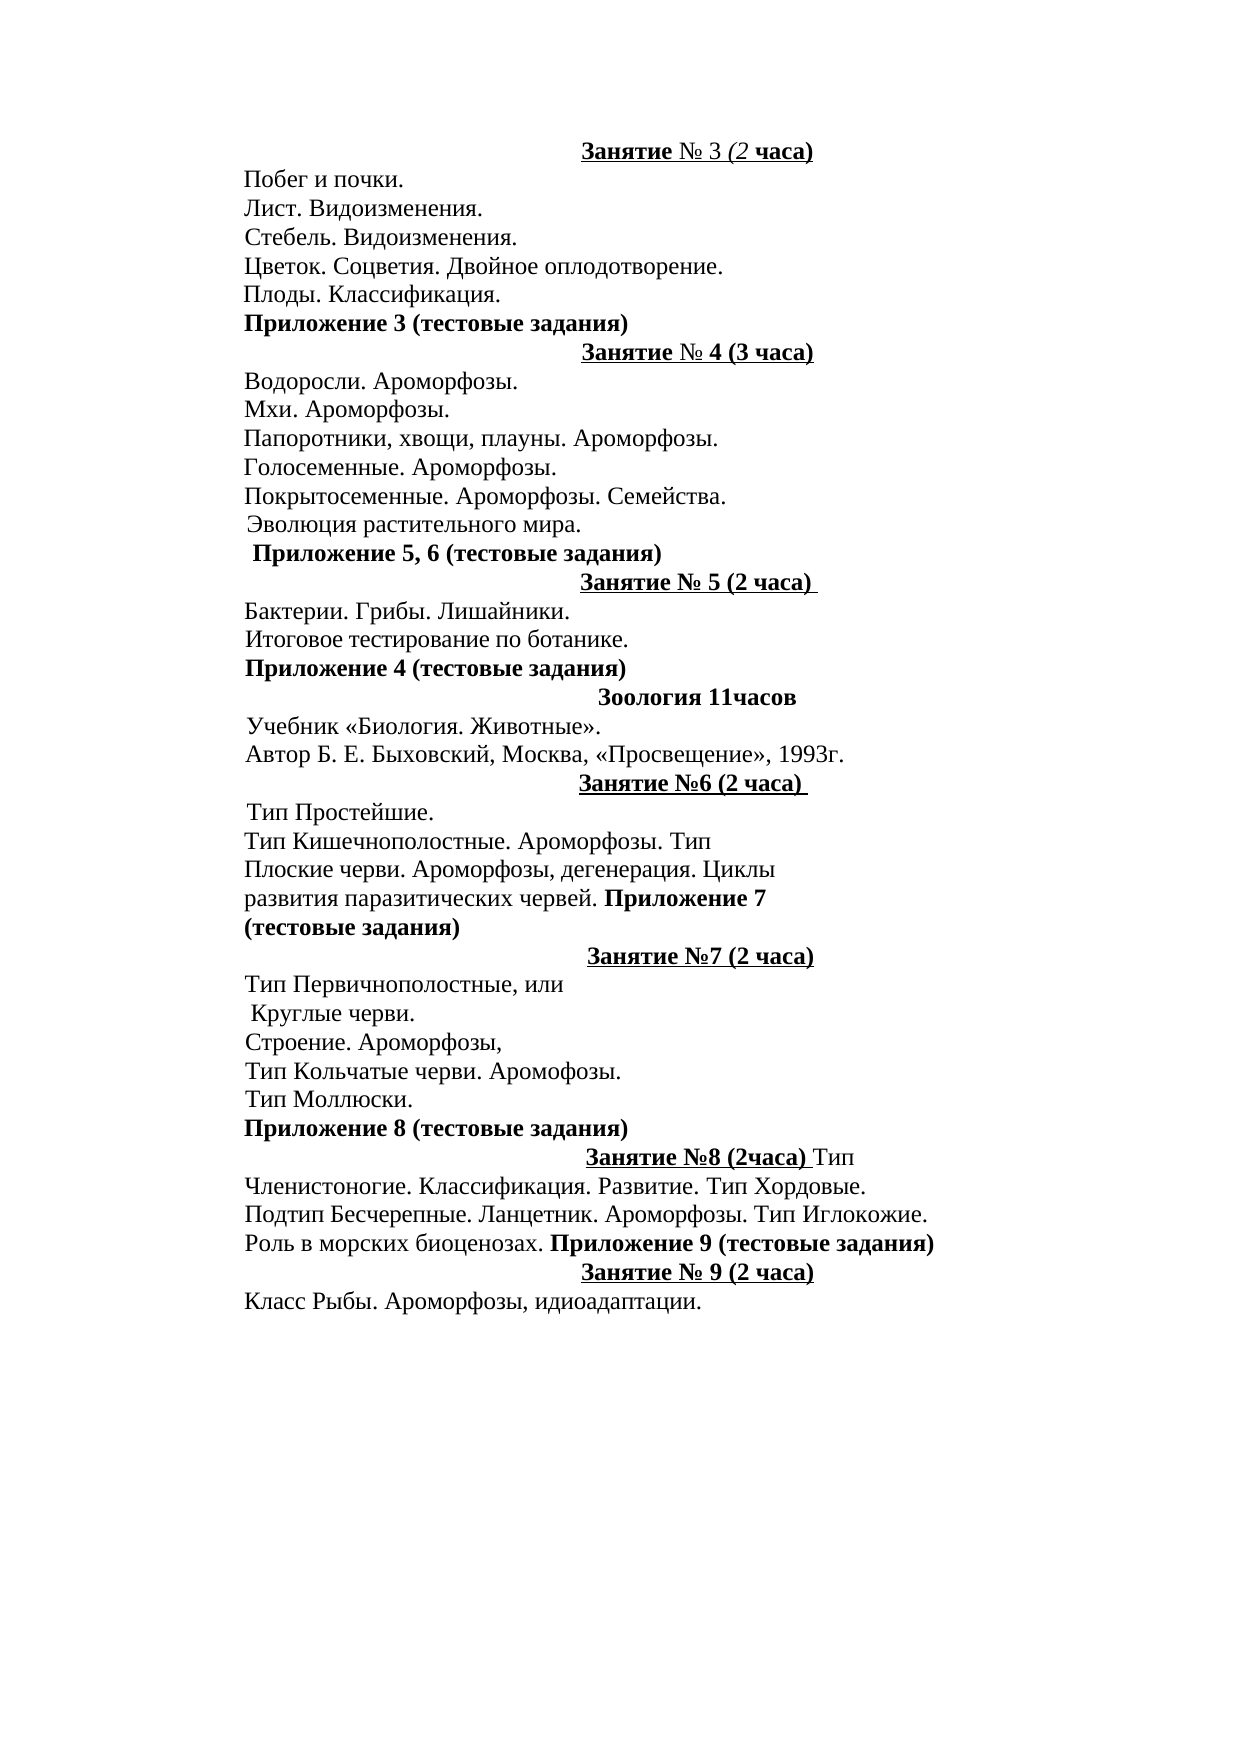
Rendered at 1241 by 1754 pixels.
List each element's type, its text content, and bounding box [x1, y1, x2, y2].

text Строение. Ароморфозы, [245, 1027, 1149, 1056]
text Тип Моллюски. [245, 1084, 1149, 1113]
text Папоротники, хвощи, плауны. Ароморфозы. [243, 423, 1149, 452]
text Занятие №7 (2 часа) [252, 941, 1149, 969]
text Зоология 11часов [245, 682, 1149, 711]
text Эволюция растительного мира. [246, 509, 1149, 538]
text Занятие № 5 (2 часа) Бактерии. Грибы. Лишайники. [244, 567, 849, 624]
text Тип Кольчатые черви. Аромофозы. [245, 1056, 1149, 1084]
text Автор Б. Е. Быховский, Москва, «Просвещение», 1993г. [245, 739, 1149, 768]
text Тип Кишечнополостные. Ароморфозы. Тип Плоские черви. Ароморфозы, дегенерация. Циклы развития паразитических червей. Приложение 7 (тестовые задания) [244, 826, 799, 941]
text Итоговое тестирование по ботанике. Приложение 4 (тестовые задания) [245, 624, 649, 682]
text Побег и почки. [243, 164, 1149, 193]
text Тип Первичнополостные, или [244, 969, 1149, 998]
text Голосеменные. Ароморфозы. [243, 452, 1149, 481]
text Приложение 5, 6 (тестовые задания) [252, 538, 1149, 567]
text Водоросли. Ароморфозы. [244, 366, 1149, 394]
text Стебель. Видоизменения. [244, 222, 1149, 251]
text Занятие №6 (2 часа) Тип Простейшие. [246, 768, 849, 826]
text Лист. Видоизменения. [244, 193, 1149, 222]
text Учебник «Биология. Животные». [246, 711, 1149, 739]
text Приложение 3 (тестовые задания) [244, 308, 1149, 337]
text Занятие № 9 (2 часа) Класс Рыбы. Ароморфозы, идиоадаптации. [244, 1257, 1149, 1314]
text Мхи. Ароморфозы. [244, 394, 1149, 423]
text Покрытосеменные. Ароморфозы. Семейства. [244, 481, 1149, 509]
text Занятие № 4 (3 часа) [246, 337, 1149, 366]
text Занятие №8 (2часа) Тип Членистоногие. Классификация. Развитие. Тип Хордовые. Подтип Бесчерепные. Ланцетник. Ароморфозы. Тип Иглокожие. Роль в морских биоценозах. Приложение 9 (тестовые задания) [244, 1142, 949, 1257]
text Круглые черви. [250, 998, 1149, 1027]
text Занятие № 3 (2 часа) [245, 136, 1149, 164]
text Приложение 8 (тестовые задания) [244, 1113, 1149, 1142]
text Цветок. Соцветия. Двойное оплодотворение. [244, 251, 1149, 279]
text Плоды. Классификация. [243, 279, 1149, 308]
